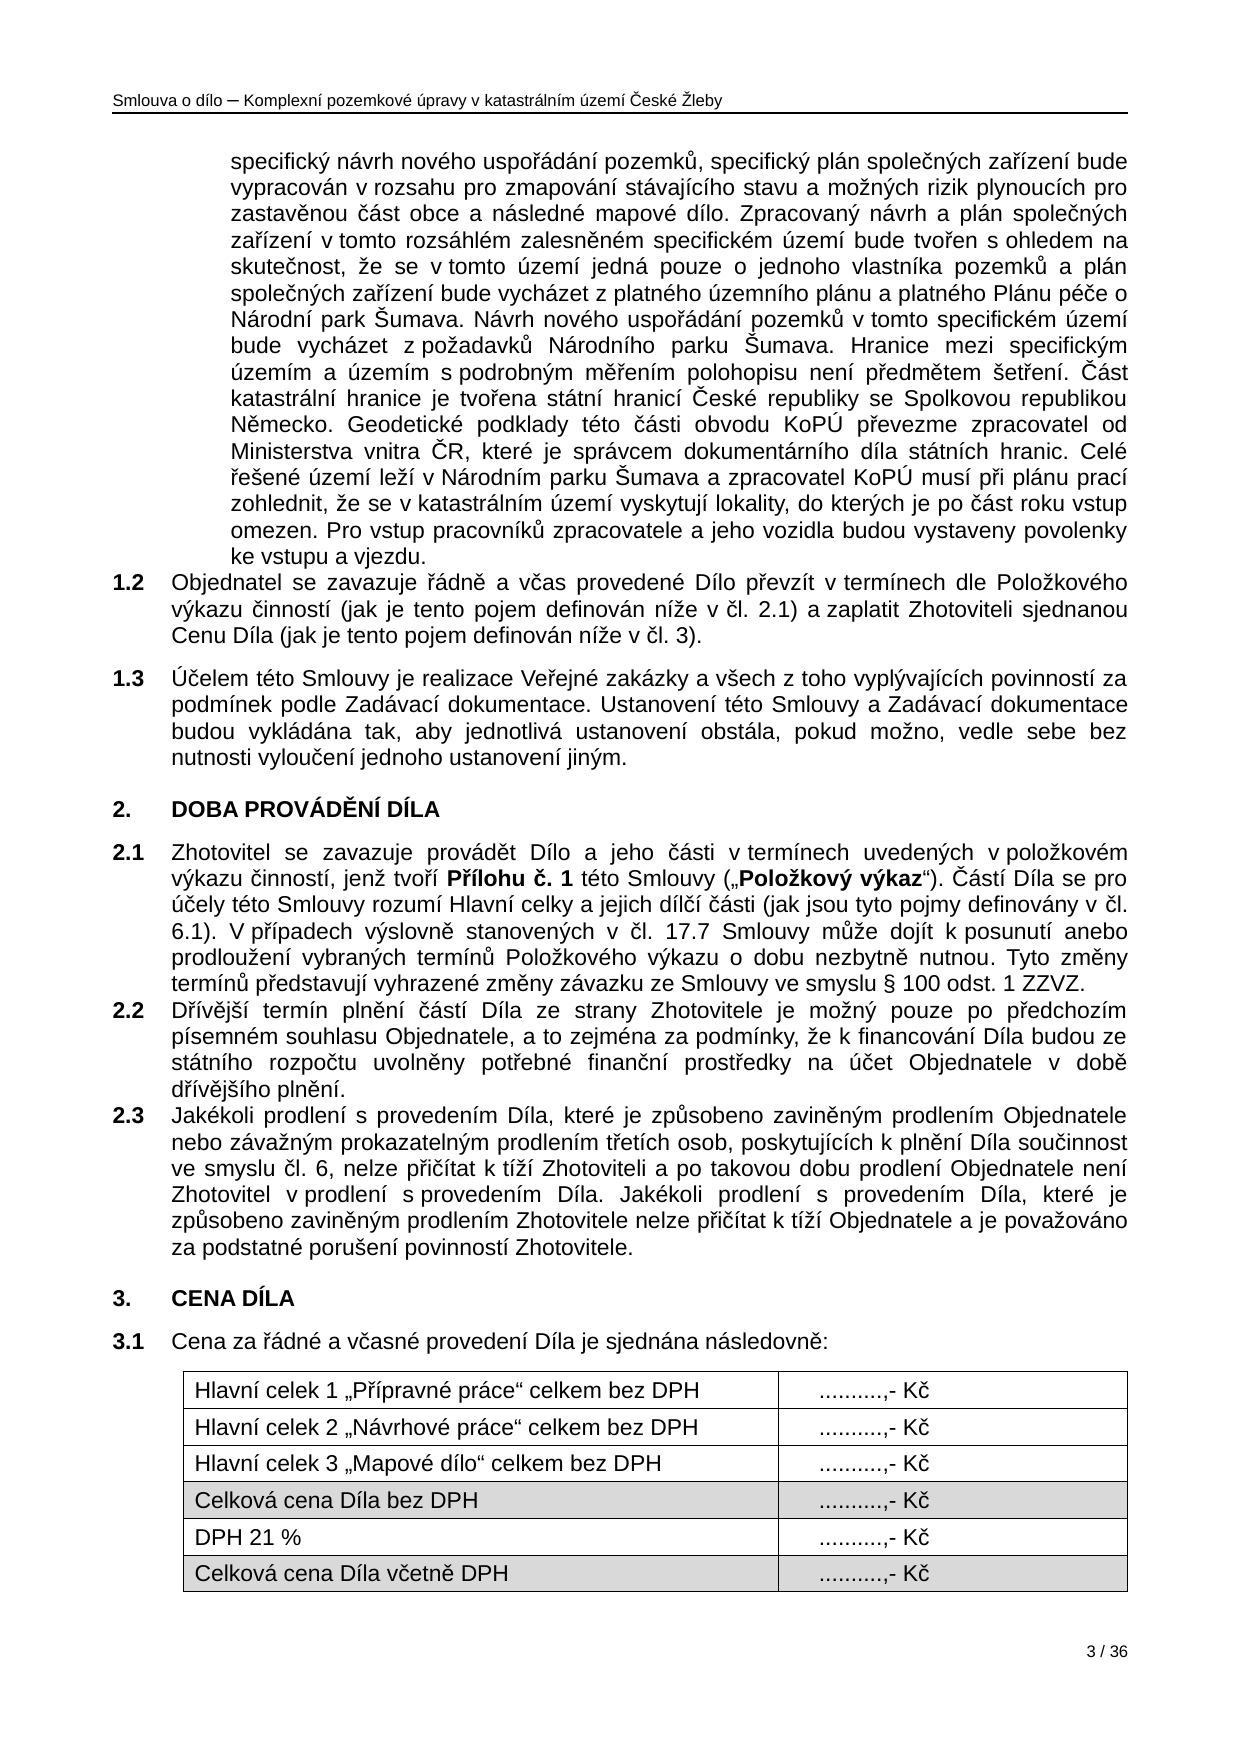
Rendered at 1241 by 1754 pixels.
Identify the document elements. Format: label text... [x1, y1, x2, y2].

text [171, 148, 1128, 569]
table_cell ..........,- Kč [779, 1446, 1127, 1481]
table_header Hlavní celek 1 „Přípravné práce“ celkem bez DPH [184, 1372, 778, 1408]
text Objednatel se zavazuje řádně a včas provedené Dílo převzít v termínech dle Položkového výkazu činností (jak je tento pojem definován níže v čl. 2.1) a zaplatit Zhotoviteli sjednanou Cenu Díla (jak je tento pojem definován níže v čl. 3). [112, 569, 1128, 648]
table_cell ..........,- Kč [779, 1556, 1127, 1591]
table_cell DPH 21 % [184, 1519, 778, 1554]
table_cell Celková cena Díla bez DPH [184, 1482, 778, 1518]
table_cell ..........,- Kč [779, 1409, 1127, 1444]
text Cena za řádné a včasné provedení Díla je sjednána následovně: [112, 1328, 1128, 1354]
table_header ..........,- Kč [779, 1372, 1127, 1408]
table_cell Celková cena Díla včetně DPH [184, 1556, 778, 1591]
text Účelem této Smlouvy je realizace Veřejné zakázky a všech z toho vyplývajících povinností za podmínek podle Zadávací dokumentace. Ustanovení této Smlouvy a Zadávací dokumentace budou vykládána tak, aby jednotlivá ustanovení obstála, pokud možno, vedle sebe bez nutnosti vyloučení jednoho ustanovení jiným. [112, 665, 1128, 771]
table_cell ..........,- Kč [779, 1519, 1127, 1554]
table_cell Hlavní celek 2 „Návrhové práce“ celkem bez DPH [184, 1409, 778, 1444]
text Cena díla [112, 1285, 1128, 1312]
table_cell ..........,- Kč [779, 1482, 1127, 1518]
text Jakékoli prodlení s provedením Díla, které je způsobeno zaviněným prodlením Objednatele nebo závažným prokazatelným prodlením třetích osob, poskytujících k plnění Díla součinnost ve smyslu čl. 6, nelze přičítat k tíží Zhotoviteli a po takovou dobu prodlení Objednatele není Zhotovitel v prodlení s provedením Díla. Jakékoli prodlení s provedením Díla, které je způsobeno zaviněným prodlením Zhotovitele nelze přičítat k tíží Objednatele a je považováno za podstatné porušení povinností Zhotovitele. [112, 1102, 1128, 1260]
table_cell Hlavní celek 3 „Mapové dílo“ celkem bez DPH [184, 1446, 778, 1481]
text Zhotovitel se zavazuje provádět Dílo a jeho části v termínech uvedených v položkovém výkazu činností, jenž tvoří Přílohu č. 1 této Smlouvy („Položkový výkaz“). Částí Díla se pro účely této Smlouvy rozumí Hlavní celky a jejich dílčí části (jak jsou tyto pojmy definovány v čl. 6.1). V případech výslovně stanovených v čl. 17.7 Smlouvy může dojít k posunutí anebo prodloužení vybraných termínů Položkového výkazu o dobu nezbytně nutnou. Tyto změny termínů představují vyhrazené změny závazku ze Smlouvy ve smyslu § 100 odst. 1 ZZVZ. [112, 838, 1128, 997]
text Dřívější termín plnění částí Díla ze strany Zhotovitele je možný pouze po předchozím písemném souhlasu Objednatele, a to zejména za podmínky, že k financování Díla budou ze státního rozpočtu uvolněny potřebné finanční prostředky na účet Objednatele v době dřívějšího plnění. [112, 997, 1128, 1102]
text Doba PROVÁDĚNÍ díla [112, 796, 1128, 822]
